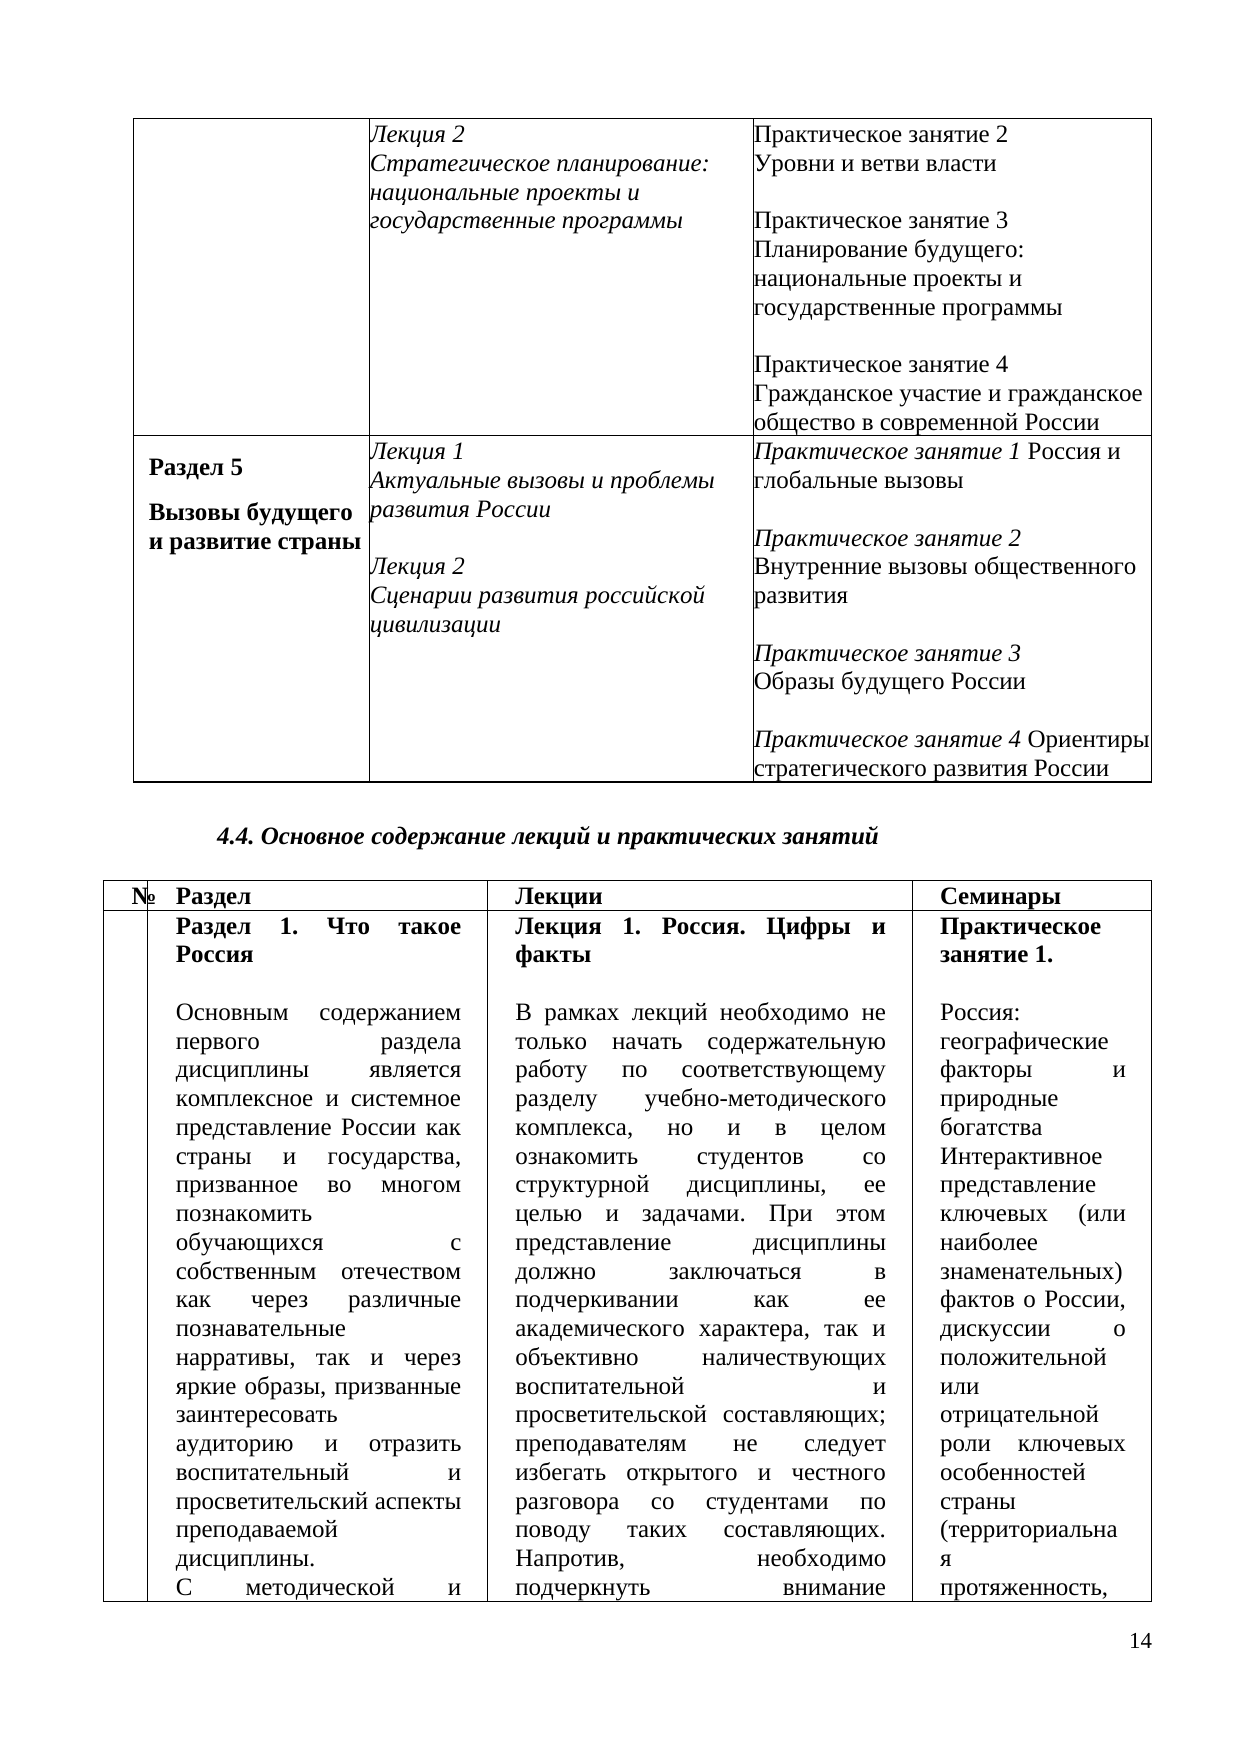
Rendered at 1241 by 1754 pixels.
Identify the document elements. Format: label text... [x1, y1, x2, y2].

table_header Раздел [148, 881, 487, 910]
table_cell Лекция 1 Актуальные вызовы и проблемы развития России Лекция 2 Сценарии развития российской цивилизации [370, 436, 753, 781]
table_header № [104, 881, 147, 910]
table_cell [104, 911, 147, 1601]
table_header Семинары [913, 881, 1151, 910]
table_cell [134, 119, 369, 435]
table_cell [913, 911, 1151, 1601]
subtitle 4.4. Основное содержание лекций и практических занятий [217, 821, 1113, 850]
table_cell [370, 119, 753, 435]
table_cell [754, 119, 1151, 435]
table_cell Раздел 5 Вызовы будущего и развитие страны [134, 436, 369, 781]
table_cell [148, 911, 487, 1601]
table_cell Практическое занятие 1 Россия и глобальные вызовы Практическое занятие 2 Внутренние вызовы общественного развития Практическое занятие 3 Образы будущего России Практическое занятие 4 Ориентиры стратегического развития России [754, 436, 1151, 781]
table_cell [488, 911, 912, 1601]
table_header Лекции [488, 881, 912, 910]
